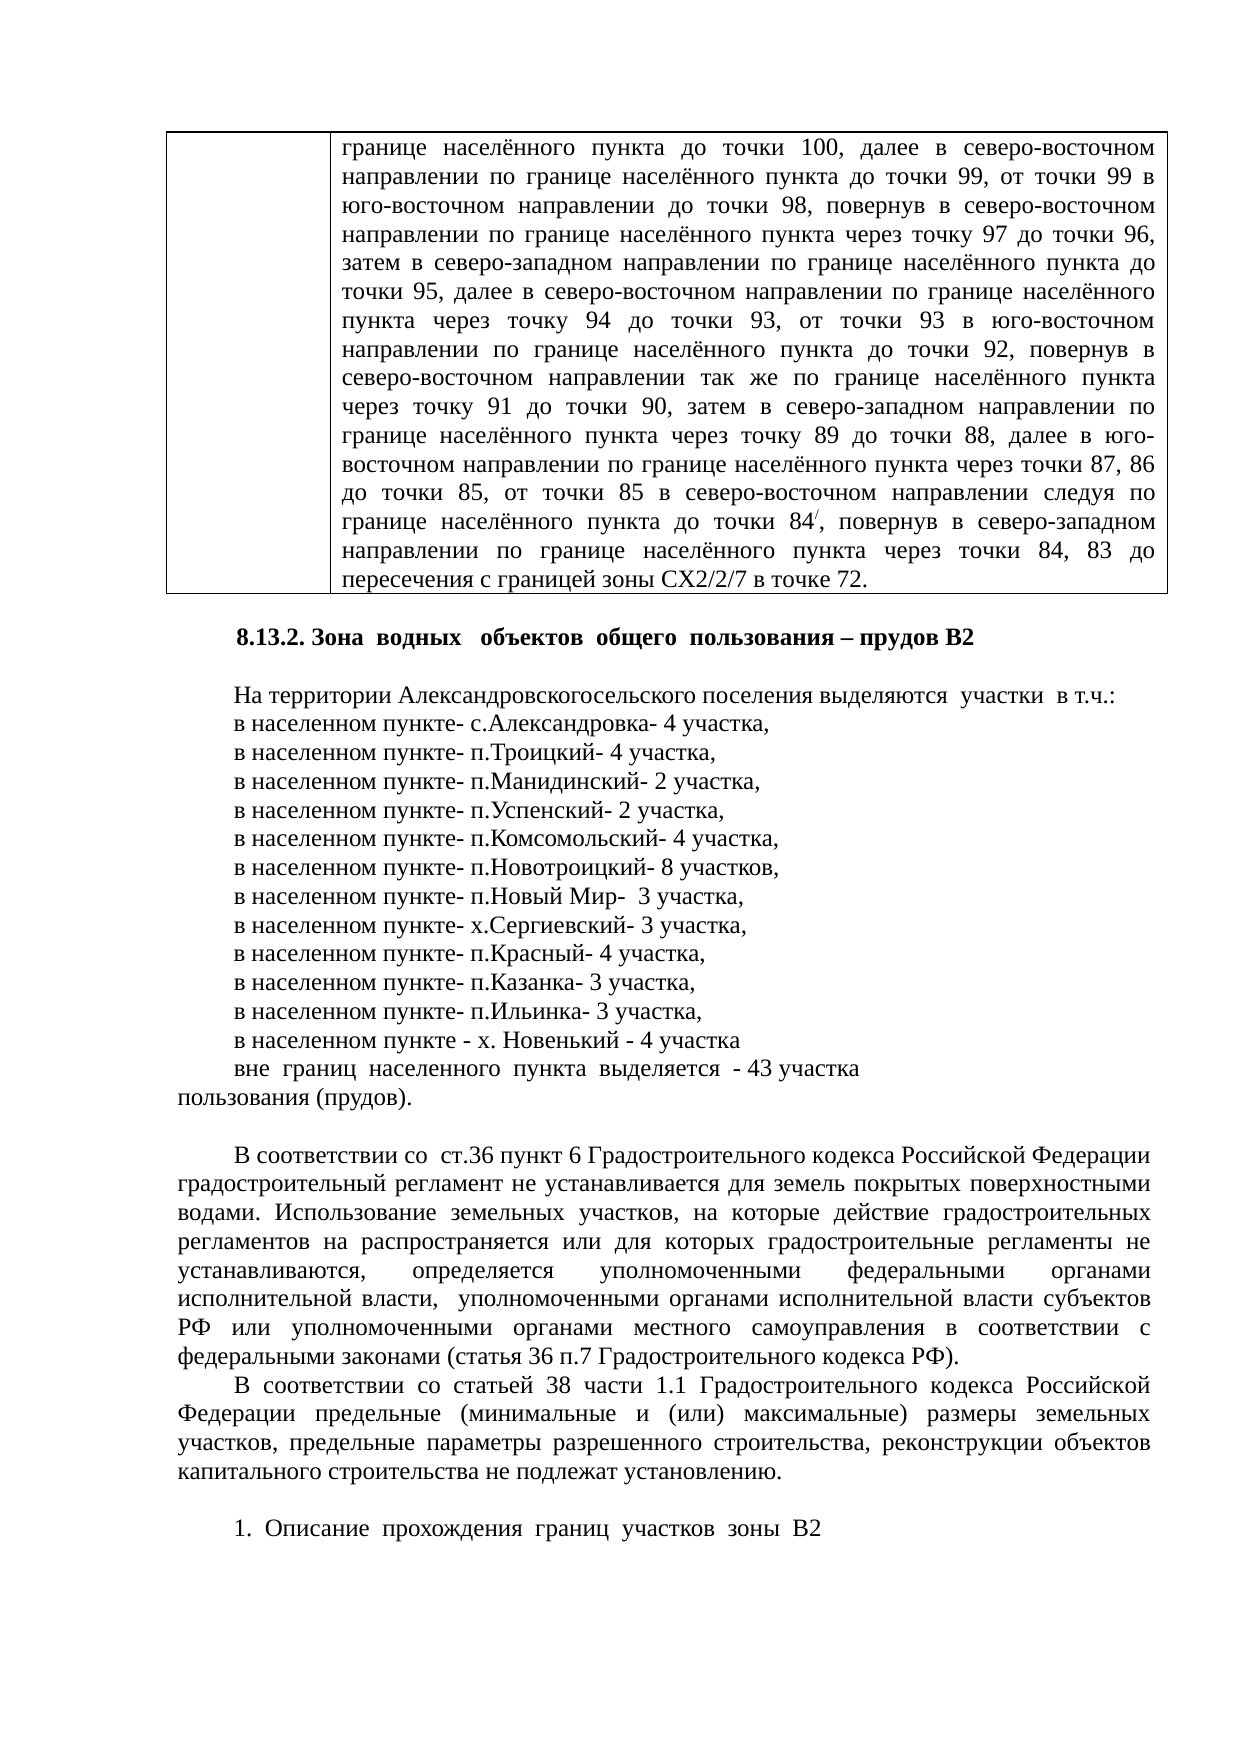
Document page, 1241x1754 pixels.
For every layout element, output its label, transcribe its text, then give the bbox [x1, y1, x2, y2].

text в населенном пункте- х.Сергиевский- 3 участка, [177, 910, 1152, 938]
text в населенном пункте- п.Ильинка- 3 участка, [177, 996, 1152, 1025]
text В соответствии со статьей 38 части 1.1 Градостроительного кодекса Российской Федерации предельные (минимальные и (или) максимальные) размеры земельных участков, предельные параметры разрешенного строительства, реконструкции объектов капитального строительства не подлежат установлению. [177, 1370, 1152, 1485]
text в населенном пункте- п.Красный- 4 участка, [177, 938, 1152, 967]
text вне границ населенного пункта выделяется - 43 участка [177, 1053, 1152, 1082]
text в населенном пункте- п.Казанка- 3 участка, [177, 967, 1152, 996]
text в населенном пункте- п.Новый Мир- 3 участка, [177, 881, 1152, 910]
text 1. Описание прохождения границ участков зоны В2 [233, 1513, 1152, 1542]
text в населенном пункте- п.Успенский- 2 участка, [177, 795, 1152, 823]
text в населенном пункте- с.Александровка- 4 участка, [177, 708, 1152, 737]
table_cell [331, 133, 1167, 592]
text в населенном пункте - х. Новенький - 4 участка [177, 1025, 1152, 1053]
text В соответствии со ст.36 пункт 6 Градостроительного кодекса Российской Федерации градостроительный регламент не устанавливается для земель покрытых поверхностными водами. Использование земельных участков, на которые действие градостроительных регламентов на распространяется или для которых градостроительные регламенты не устанавливаются, определяется уполномоченными федеральными органами исполнительной власти, уполномоченными органами исполнительной власти субъектов РФ или уполномоченными органами местного самоуправления в соответствии с федеральными законами (статья 36 п.7 Градостроительного кодекса РФ). [177, 1140, 1152, 1370]
text На территории Александровскогосельского поселения выделяются участки в т.ч.: [177, 680, 1152, 708]
text в населенном пункте- п.Новотроицкий- 8 участков, [177, 852, 1152, 881]
text 8.13.2. Зона водных объектов общего пользования – прудов В2 [236, 622, 1152, 651]
text в населенном пункте- п.Манидинский- 2 участка, [177, 766, 1152, 795]
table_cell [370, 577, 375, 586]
text пользования (прудов). [177, 1082, 1152, 1111]
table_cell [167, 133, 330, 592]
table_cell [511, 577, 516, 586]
text в населенном пункте- п.Троицкий- 4 участка, [177, 737, 1152, 766]
text в населенном пункте- п.Комсомольский- 4 участка, [177, 823, 1152, 852]
